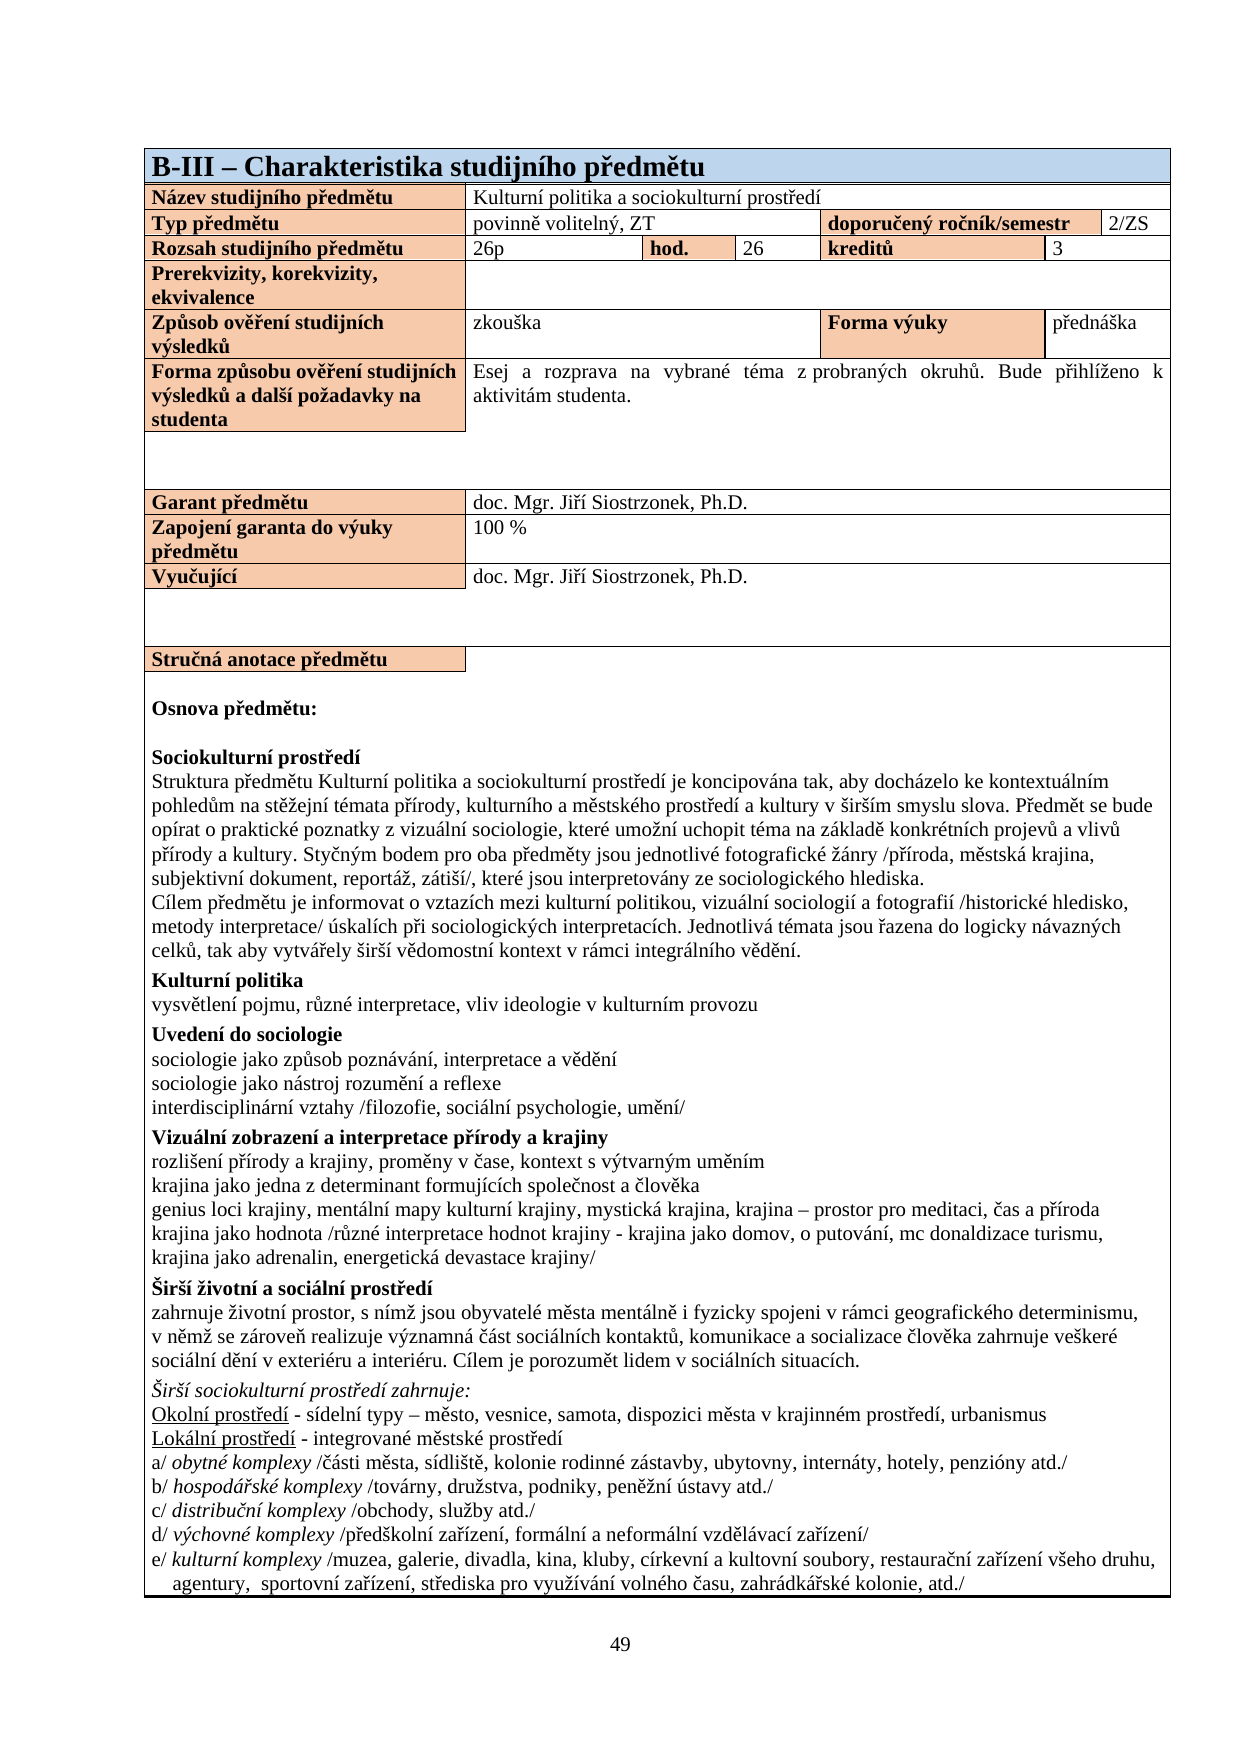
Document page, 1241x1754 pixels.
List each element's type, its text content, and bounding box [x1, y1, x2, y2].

table_cell Způsob ověření studijních výsledků [145, 310, 465, 358]
table_cell 2/ZS [1102, 210, 1170, 234]
table_cell přednáška [1046, 310, 1170, 358]
table_cell zkouška [466, 310, 820, 358]
table_header B-III – Charakteristika studijního předmětu [145, 149, 1170, 182]
table_cell Esej a rozprava na vybrané téma z probraných okruhů. Bude přihlíženo k aktivitám studenta. [466, 359, 1170, 431]
table_cell Rozsah studijního předmětu [145, 236, 465, 259]
table_cell [466, 647, 1170, 671]
table_cell Kulturní politika a sociokulturní prostředí [466, 185, 1170, 209]
table_cell 26 [736, 236, 820, 259]
table_cell Název studijního předmětu [145, 185, 465, 209]
table_cell Forma výuky [821, 310, 1044, 358]
table_cell doc. Mgr. Jiří Siostrzonek, Ph.D. [466, 564, 1170, 588]
table_cell hod. [643, 236, 735, 259]
table_cell [145, 588, 1170, 646]
table_cell Vyučující [145, 564, 465, 588]
table_cell [145, 431, 1170, 489]
table_cell doporučený ročník/semestr [821, 210, 1101, 234]
table_cell 3 [1046, 236, 1170, 259]
table_cell Stručná anotace předmětu [145, 647, 465, 671]
table_cell [466, 261, 1170, 309]
table_cell kreditů [821, 236, 1044, 259]
table_cell doc. Mgr. Jiří Siostrzonek, Ph.D. [466, 490, 1170, 514]
table_cell povinně volitelný, ZT [466, 210, 820, 234]
table_cell Garant předmětu [145, 490, 465, 514]
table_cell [145, 671, 1170, 1594]
table_cell Prerekvizity, korekvizity, ekvivalence [145, 261, 465, 309]
table_cell Forma způsobu ověření studijních výsledků a další požadavky na studenta [145, 359, 465, 431]
table_cell 100 % [466, 515, 1170, 563]
table_cell Zapojení garanta do výuky předmětu [145, 515, 465, 563]
table_cell Typ předmětu [145, 210, 465, 234]
table_cell 26p [466, 236, 642, 259]
